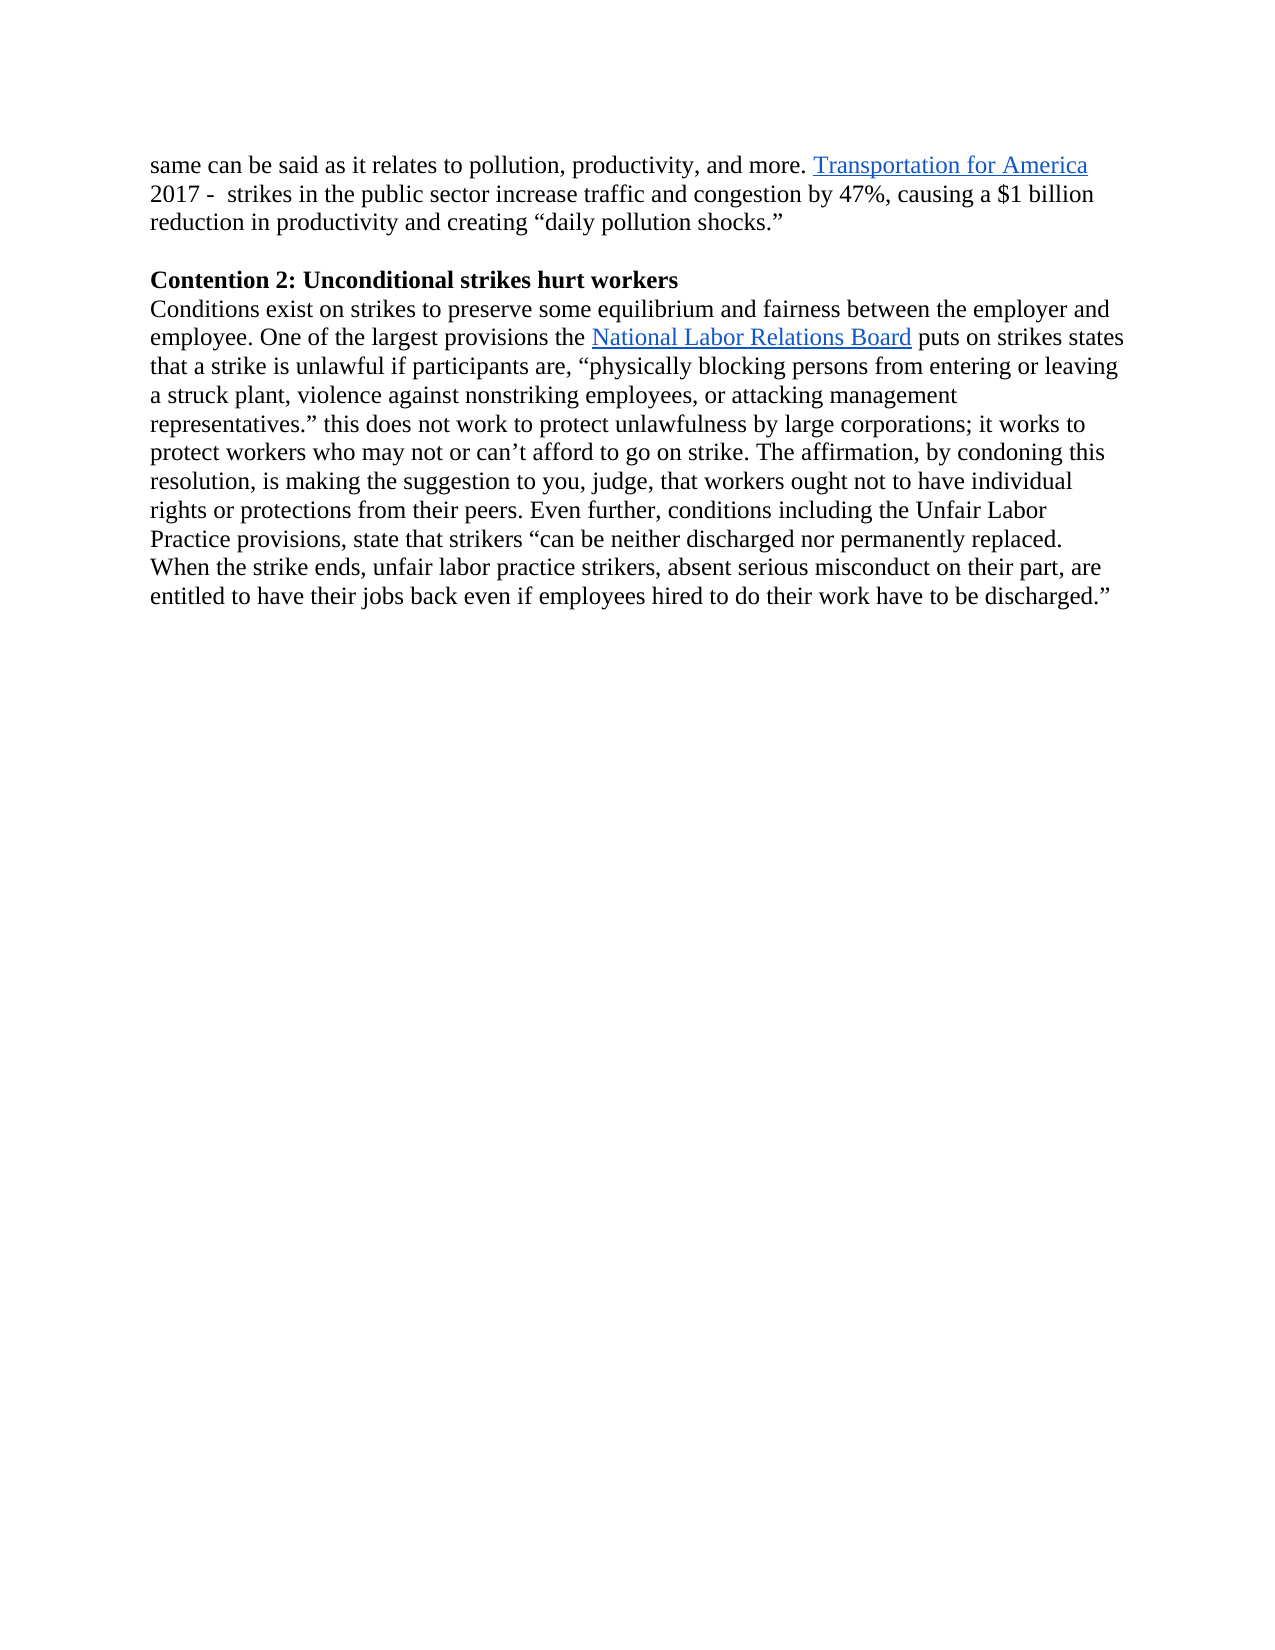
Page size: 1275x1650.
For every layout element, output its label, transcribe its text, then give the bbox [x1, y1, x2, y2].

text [150, 150, 1125, 236]
text Contention 2: Unconditional strikes hurt workers [150, 265, 1125, 294]
text Conditions exist on strikes to preserve some equilibrium and fairness between the employer and employee. One of the largest provisions the National Labor Relations Board puts on strikes states that a strike is unlawful if participants are, “physically blocking persons from entering or leaving a struck plant, violence against nonstriking employees, or attacking management representatives.” this does not work to protect unlawfulness by large corporations; it works to protect workers who may not or can’t afford to go on strike. The affirmation, by condoning this resolution, is making the suggestion to you, judge, that workers ought not to have individual rights or protections from their peers. Even further, conditions including the Unfair Labor Practice provisions, state that strikers “can be neither discharged nor permanently replaced. When the strike ends, unfair labor practice strikers, absent serious misconduct on their part, are entitled to have their jobs back even if employees hired to do their work have to be discharged.” [150, 294, 1125, 610]
